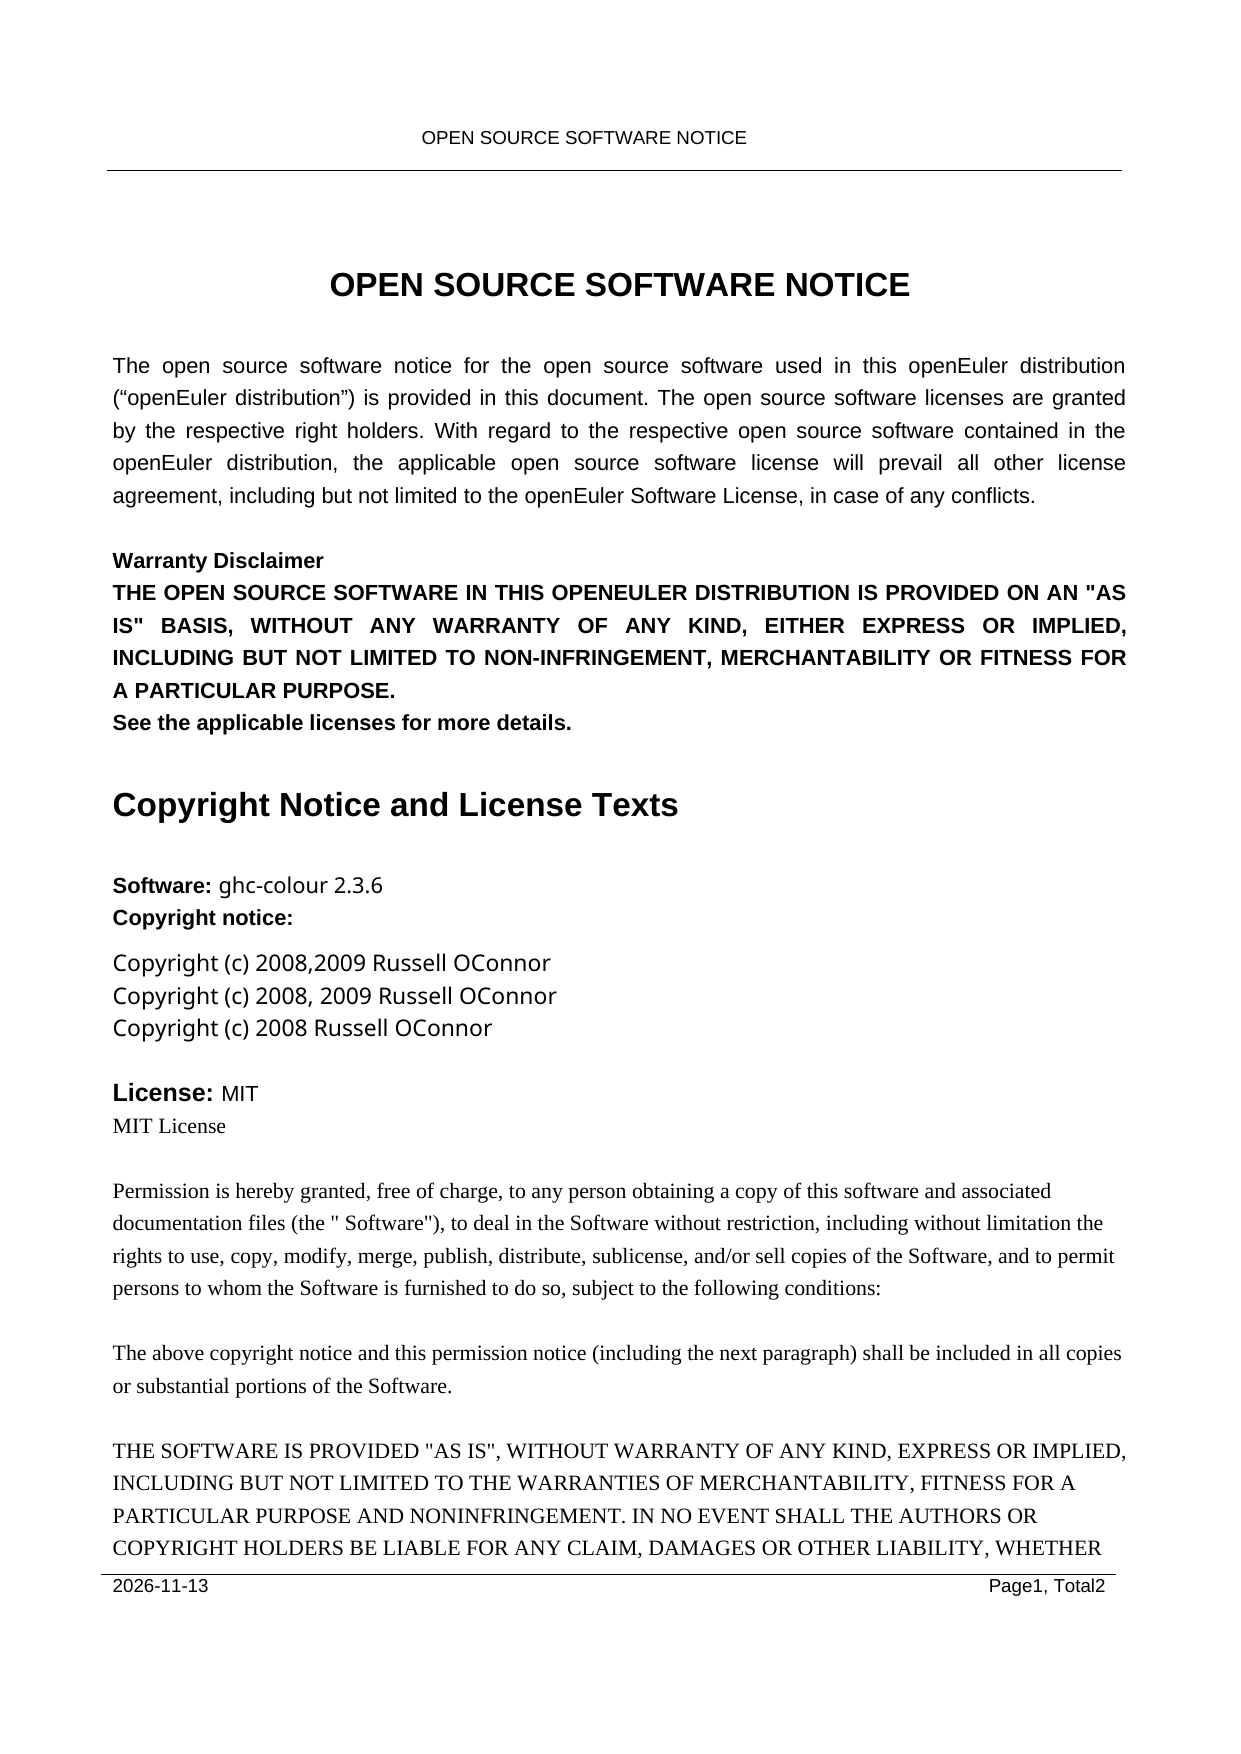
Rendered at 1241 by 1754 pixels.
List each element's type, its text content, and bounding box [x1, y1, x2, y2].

title Software: ghc-colour 2.3.6 [112, 869, 1128, 901]
text Copyright notice: [112, 901, 1128, 934]
text Copyright (c) 2008,2009 Russell OConnor Copyright (c) 2008, 2009 Russell OConnor Copyright (c) 2008 Russell OConnor [112, 947, 1128, 1077]
text License: MIT [112, 1077, 1128, 1109]
text Warranty Disclaimer [112, 544, 1128, 576]
text OPEN SOURCE SOFTWARE NOTICE [112, 251, 1128, 316]
text The open source software notice for the open source software used in this openEuler distribution (“openEuler distribution”) is provided in this document. The open source software licenses are granted by the respective right holders. With regard to the respective open source software contained in the openEuler distribution, the applicable open source software license will prevail all other license agreement, including but not limited to the openEuler Software License, in case of any conflicts. [112, 349, 1128, 511]
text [112, 1109, 1128, 1564]
text THE OPEN SOURCE SOFTWARE IN THIS OPENEULER DISTRIBUTION IS PROVIDED ON AN "AS IS" BASIS, WITHOUT ANY WARRANTY OF ANY KIND, EITHER EXPRESS OR IMPLIED, INCLUDING BUT NOT LIMITED TO NON-INFRINGEMENT, MERCHANTABILITY OR FITNESS FOR A PARTICULAR PURPOSE. See the applicable licenses for more details. [112, 576, 1128, 739]
text Copyright Notice and License Texts [112, 771, 1128, 836]
